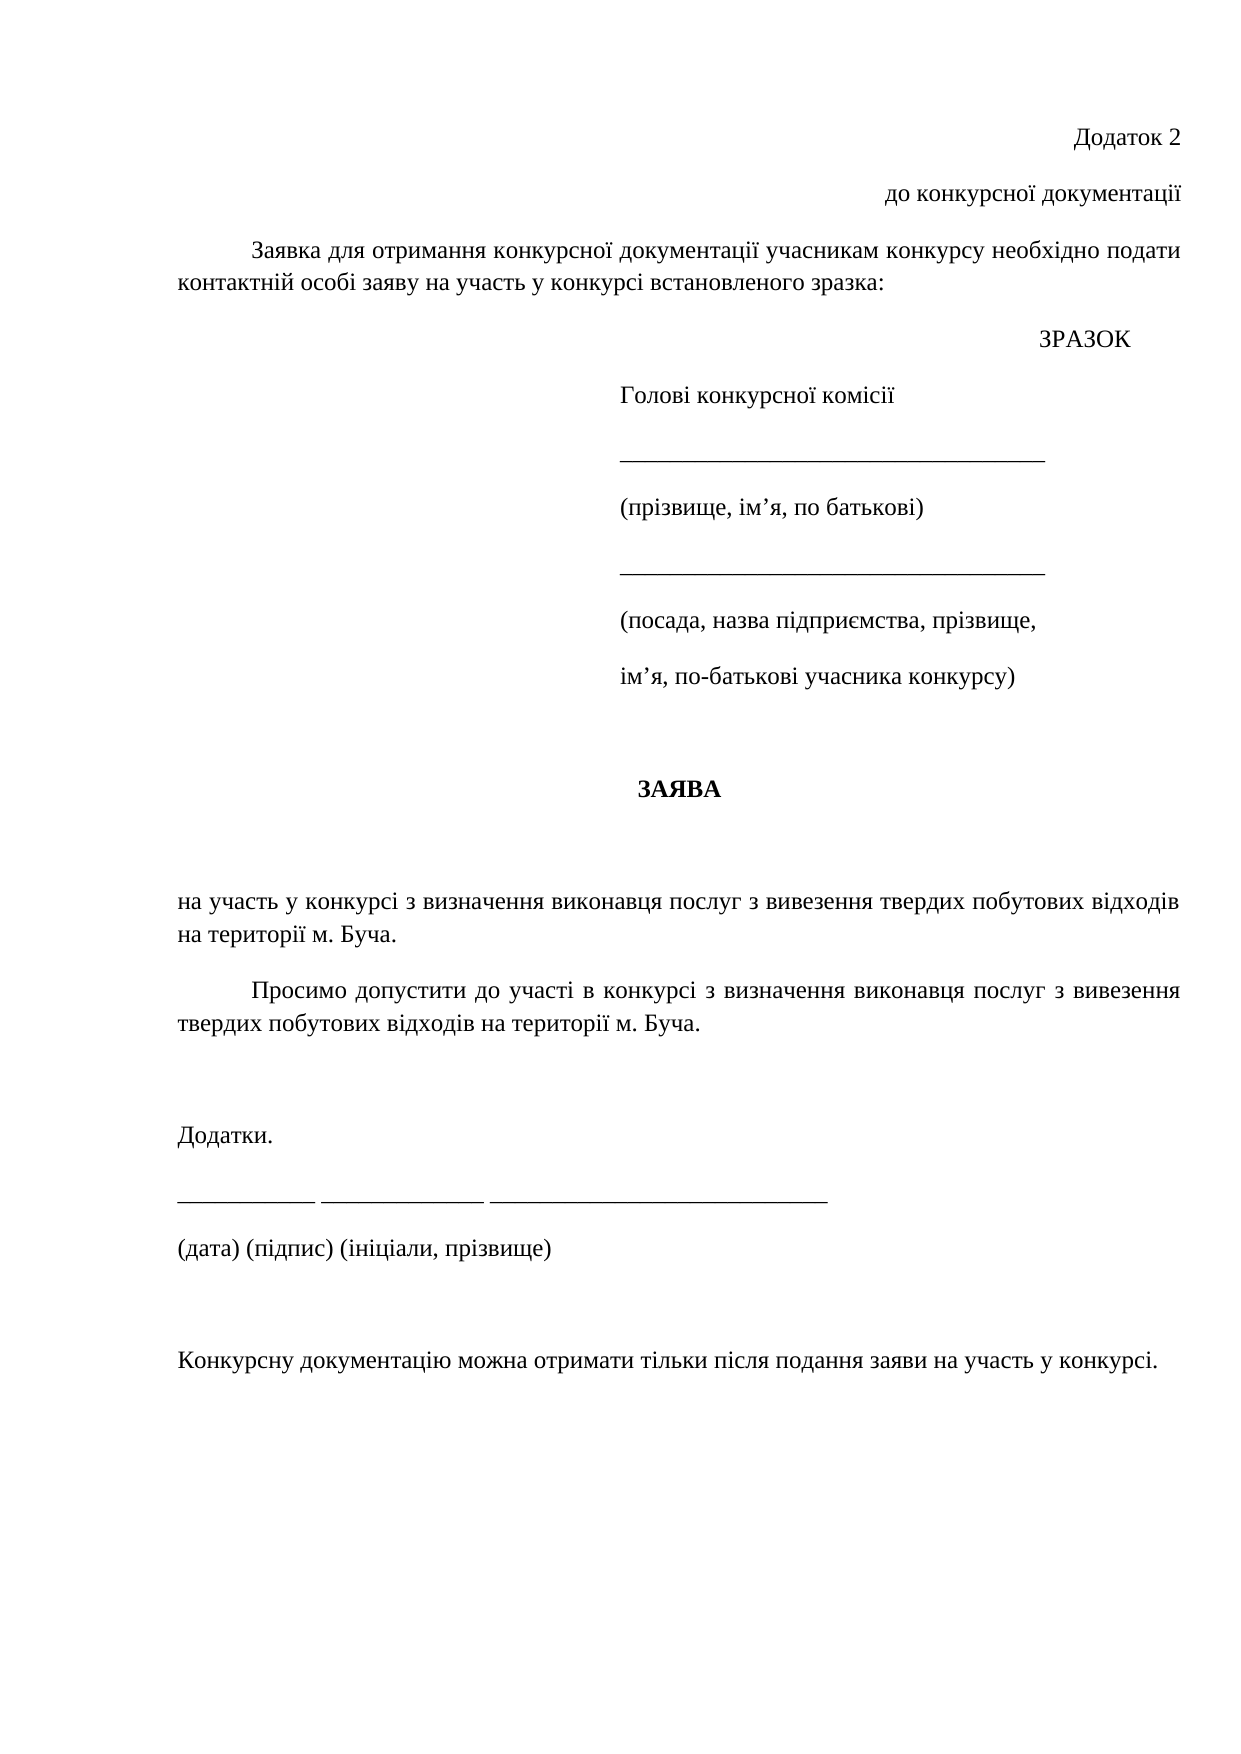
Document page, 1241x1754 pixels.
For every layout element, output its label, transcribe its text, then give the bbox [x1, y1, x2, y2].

text на участь у конкурсі з визначення виконавця послуг з вивезення твердих побутових відходів на території м. Буча. [177, 882, 1181, 948]
text __________________________________ [546, 432, 1181, 465]
text Додатки. [177, 1117, 1181, 1149]
text Додаток 2 [177, 118, 1181, 151]
text ЗАЯВА [177, 770, 1181, 802]
text ім’я, по-батькові учасника конкурсу) [546, 657, 1181, 690]
text Заявка для отримання конкурсної документації учасникам конкурсу необхідно подати контактній особі заяву на участь у конкурсі встановленого зразка: [177, 231, 1181, 296]
text Конкурсну документацію можна отримати тільки після подання заяви на участь у конкурсі. [177, 1342, 1181, 1374]
text ЗРАЗОК [915, 320, 1181, 352]
text (прізвище, ім’я, по батькові) [546, 488, 1181, 521]
text (дата) (підпис) (ініціали, прізвище) [177, 1229, 1181, 1262]
text Голові конкурсної комісії [546, 376, 1181, 409]
text до конкурсної документації [177, 174, 1181, 207]
text ___________ _____________ ___________________________ [177, 1173, 1181, 1206]
text __________________________________ [546, 545, 1181, 577]
text (посада, назва підприємства, прізвище, [546, 601, 1181, 634]
text Просимо допустити до участі в конкурсі з визначення виконавця послуг з вивезення твердих побутових відходів на території м. Буча. [177, 971, 1181, 1037]
